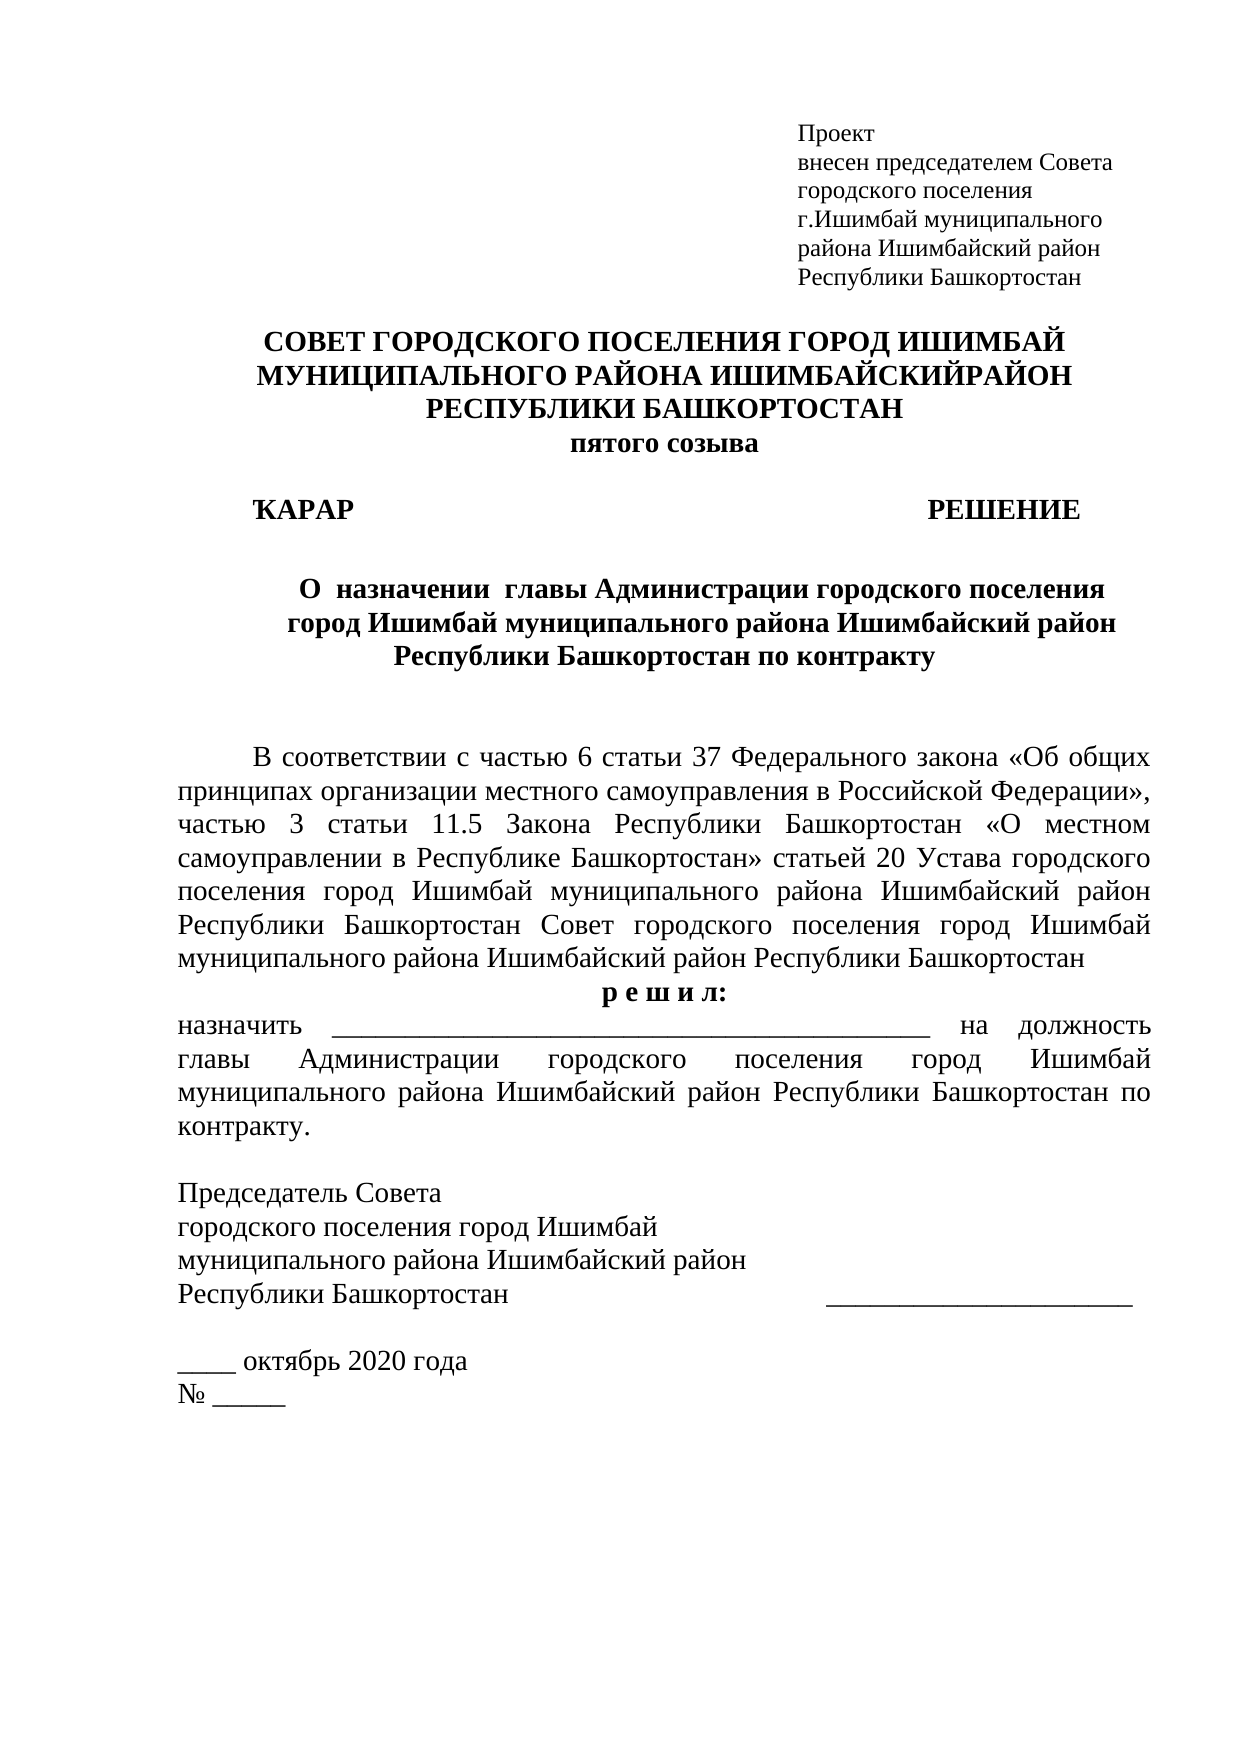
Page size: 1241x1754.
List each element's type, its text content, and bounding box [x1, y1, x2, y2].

text р е ш и л: [177, 974, 1152, 1007]
text город Ишимбай муниципального района Ишимбайский район Республики Башкортостан по контракту [177, 605, 1152, 672]
text Председатель Совета [177, 1175, 1152, 1209]
text внесен председателем Совета [177, 147, 1152, 176]
text городского поселения г.Ишимбай муниципального района Ишимбайский район [797, 176, 1152, 262]
text В соответствии с частью 6 статьи 37 Федерального закона «Об общих принципах организации местного самоуправления в Российской Федерации», частью 3 статьи 11.5 Закона Республики Башкортостан «О местном самоуправлении в Республике Башкортостан» статьей 20 Устава городского поселения город Ишимбай муниципального района Ишимбайский район Республики Башкортостан Совет городского поселения город Ишимбай муниципального района Ишимбайский район Республики Башкортостан [177, 739, 1152, 974]
text Проект [177, 118, 1152, 147]
text пятого созыва [177, 425, 1152, 458]
text ____ октябрь 2020 года [177, 1343, 1152, 1376]
text назначить _________________________________________ на должность главы Администрации городского поселения город Ишимбай муниципального района Ишимбайский район Республики Башкортостан по контракту. [177, 1007, 1152, 1142]
text городского поселения город Ишимбай [177, 1209, 1152, 1242]
text СОВЕТ ГОРОДСКОГО ПОСЕЛЕНИЯ ГОРОД ИШИМБАЙ МУНИЦИПАЛЬНОГО РАЙОНА ИШИМБАЙСКИЙРАЙОН РЕСПУБЛИКИ БАШКОРТОСТАН [177, 324, 1152, 425]
text О назначении главы Администрации городского поселения [177, 571, 1152, 605]
text № _____ [177, 1376, 1152, 1410]
text Республики Башкортостан _____________________ [177, 1276, 1152, 1309]
text Ҡарар решение [177, 492, 1152, 525]
text муниципального района Ишимбайский район [177, 1242, 1152, 1276]
text Республики Башкортостан [177, 262, 1152, 291]
